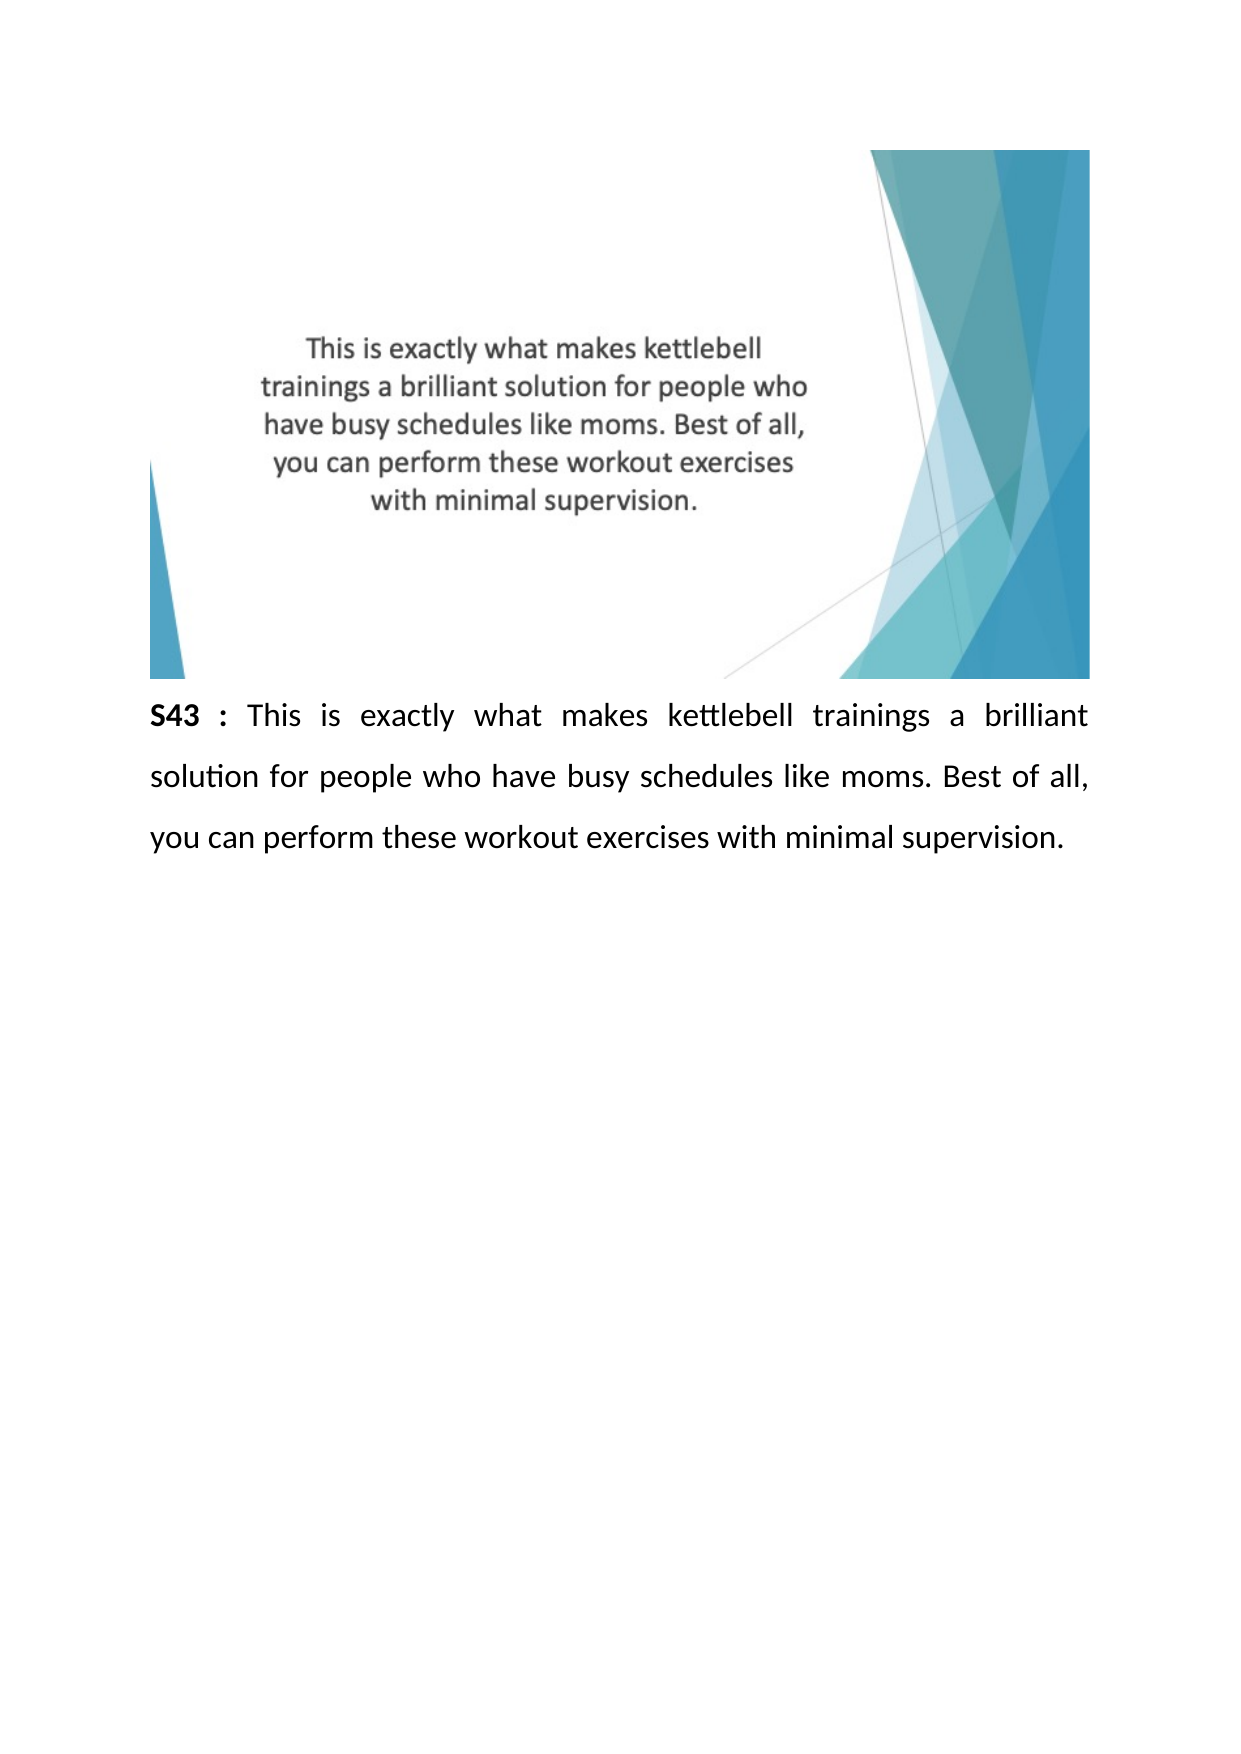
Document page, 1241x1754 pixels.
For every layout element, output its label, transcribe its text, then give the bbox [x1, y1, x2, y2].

picture [150, 150, 1090, 679]
text S43 : This is exactly what makes kettlebell trainings a brilliant solution for people who have busy schedules like moms. Best of all, you can perform these workout exercises with minimal supervision. [150, 694, 1090, 857]
